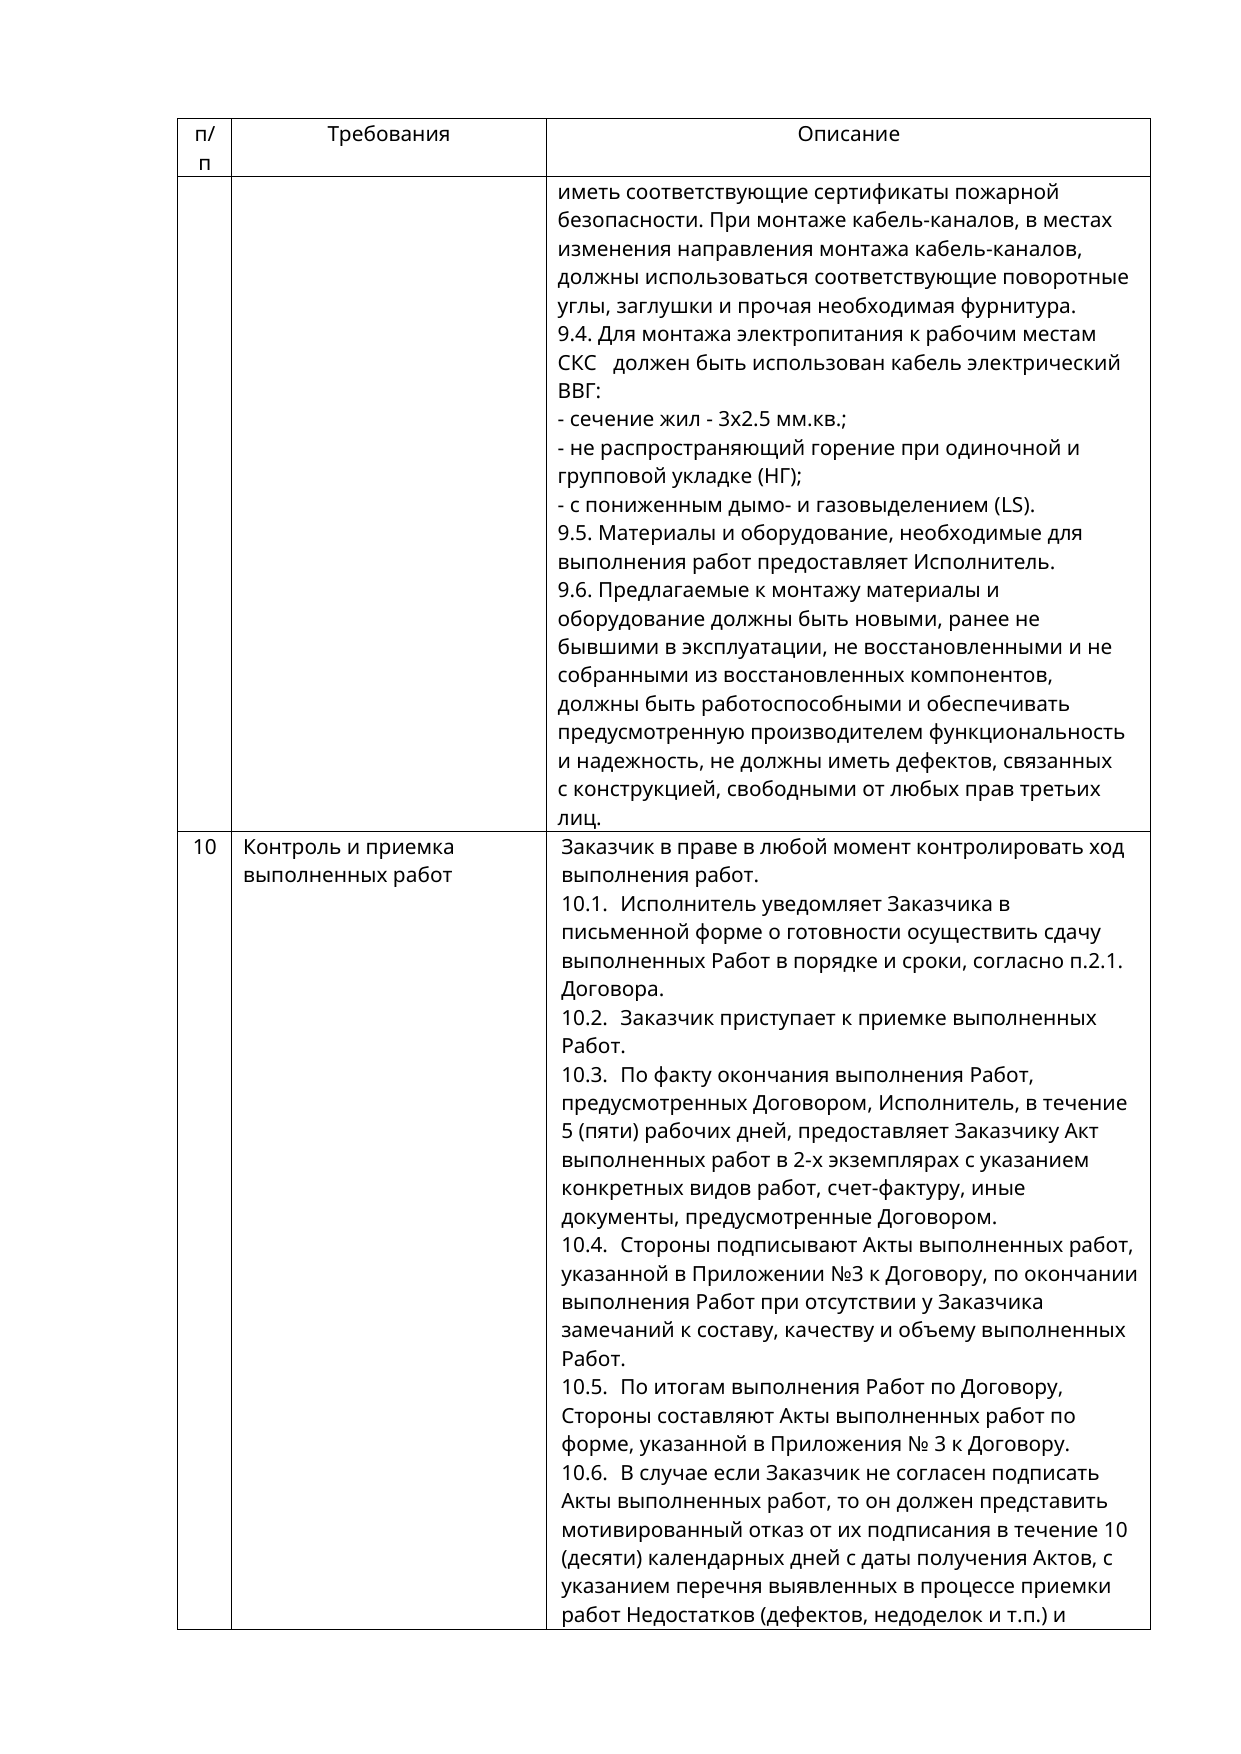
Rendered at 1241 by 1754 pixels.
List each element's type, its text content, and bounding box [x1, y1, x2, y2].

table_cell 9 [178, 177, 231, 831]
table_header Описание [547, 119, 1150, 176]
table_cell Контроль и приемка выполненных работ [232, 832, 546, 1628]
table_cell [232, 177, 546, 831]
table_cell 10 [178, 832, 231, 1628]
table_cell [547, 177, 1150, 831]
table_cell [547, 832, 1150, 1628]
table_header п/п [178, 119, 231, 176]
table_header Требования [232, 119, 546, 176]
